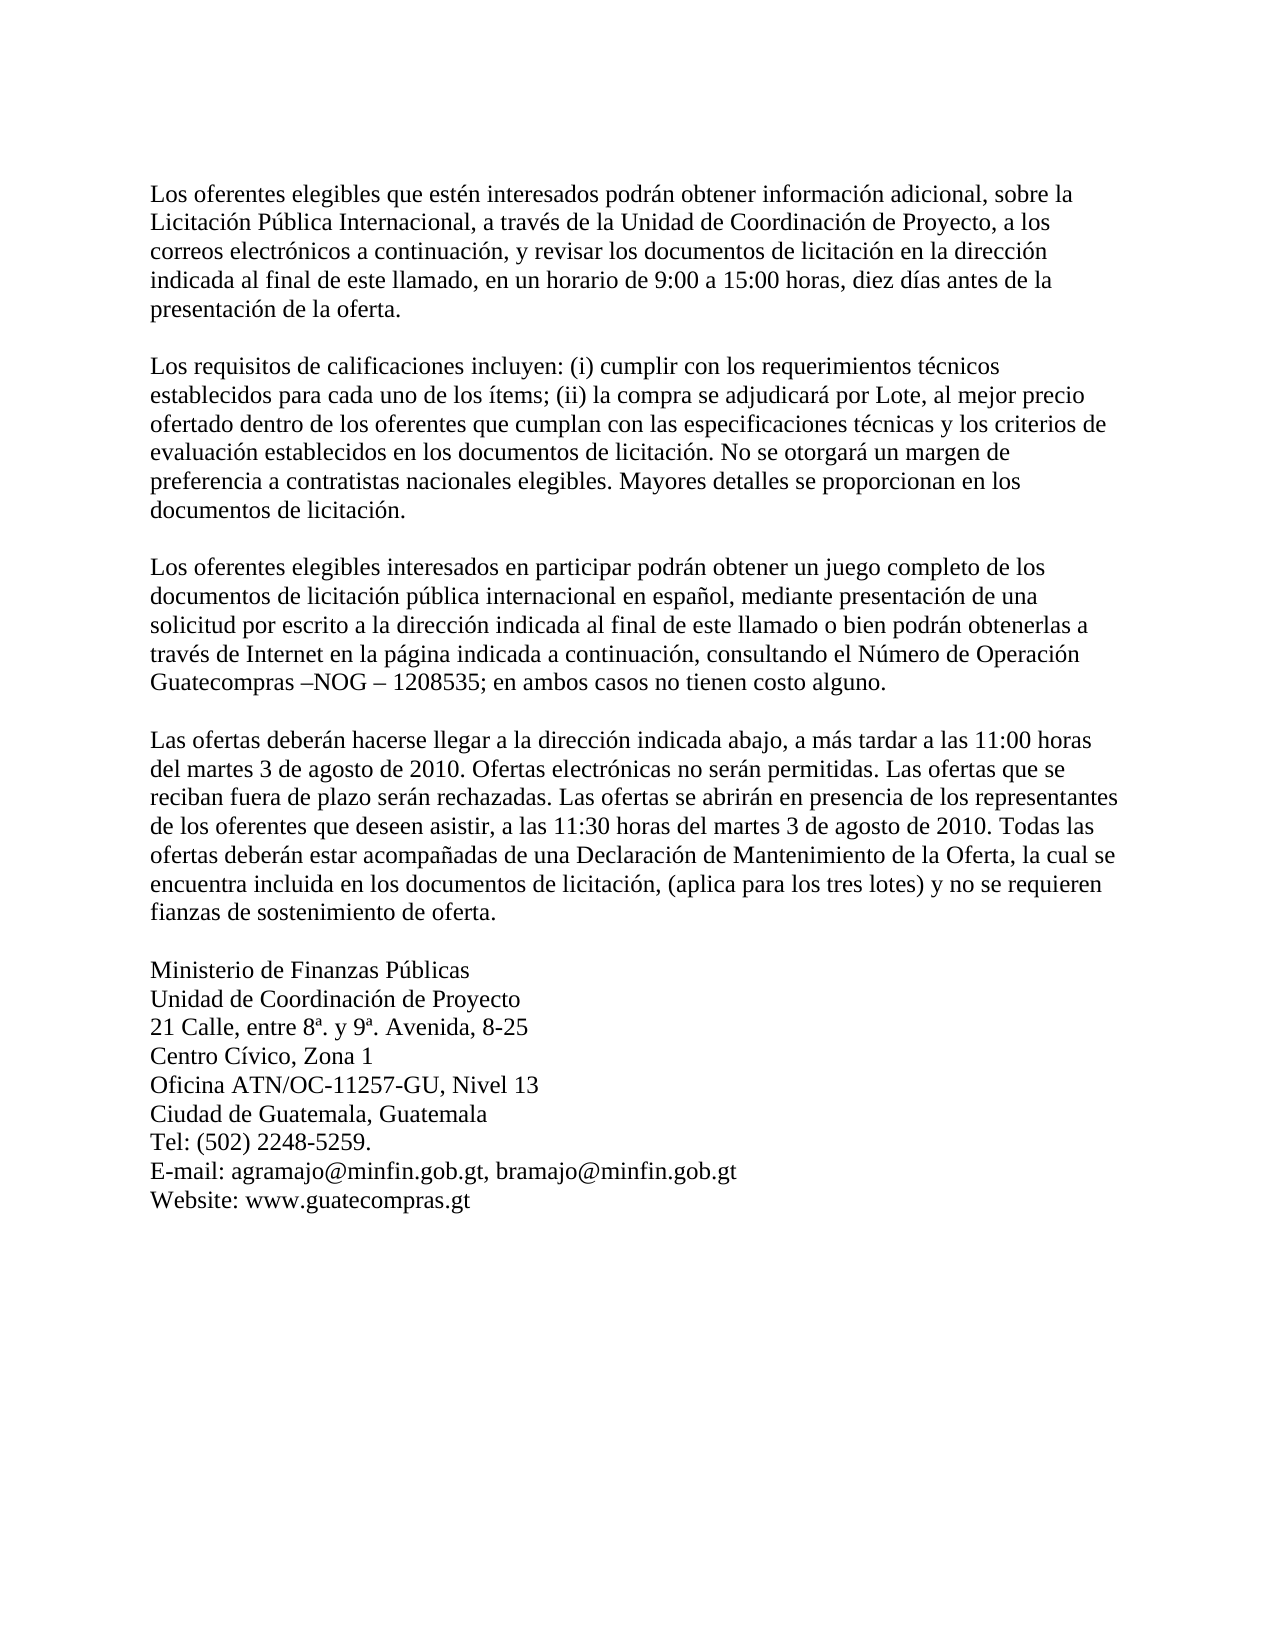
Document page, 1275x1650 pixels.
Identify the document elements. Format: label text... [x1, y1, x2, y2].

text Los oferentes elegibles interesados en participar podrán obtener un juego completo de los documentos de licitación pública internacional en español, mediante presentación de una solicitud por escrito a la dirección indicada al final de este llamado o bien podrán obtenerlas a través de Internet en la página indicada a continuación, consultando el Número de Operación Guatecompras –NOG – 1208535; en ambos casos no tienen costo alguno. [150, 552, 1125, 696]
text Tel: (502) 2248-5259. [150, 1127, 1125, 1156]
text 21 Calle, entre 8ª. y 9ª. Avenida, 8-25 [150, 1012, 1125, 1041]
text Centro Cívico, Zona 1 [150, 1041, 1125, 1070]
text Oficina ATN/OC-11257-GU, Nivel 13 [150, 1070, 1125, 1099]
text Unidad de Coordinación de Proyecto [150, 984, 1125, 1012]
text Los requisitos de calificaciones incluyen: (i) cumplir con los requerimientos técnicos establecidos para cada uno de los ítems; (ii) la compra se adjudicará por Lote, al mejor precio ofertado dentro de los oferentes que cumplan con las especificaciones técnicas y los criterios de evaluación establecidos en los documentos de licitación. No se otorgará un margen de preferencia a contratistas nacionales elegibles. Mayores detalles se proporcionan en los documentos de licitación. [150, 351, 1125, 524]
text E-mail: agramajo@minfin.gob.gt, bramajo@minfin.gob.gt [150, 1156, 1125, 1185]
text Ciudad de Guatemala, Guatemala [150, 1099, 1125, 1127]
text Website: www.guatecompras.gt [150, 1185, 1125, 1214]
text Las ofertas deberán hacerse llegar a la dirección indicada abajo, a más tardar a las 11:00 horas del martes 3 de agosto de 2010. Ofertas electrónicas no serán permitidas. Las ofertas que se reciban fuera de plazo serán rechazadas. Las ofertas se abrirán en presencia de los representantes de los oferentes que deseen asistir, a las 11:30 horas del martes 3 de agosto de 2010. Todas las ofertas deberán estar acompañadas de una Declaración de Mantenimiento de la Oferta, la cual se encuentra incluida en los documentos de licitación, (aplica para los tres lotes) y no se requieren fianzas de sostenimiento de oferta. [150, 725, 1125, 926]
text Ministerio de Finanzas Públicas [150, 955, 1125, 984]
text Los oferentes elegibles que estén interesados podrán obtener información adicional, sobre la Licitación Pública Internacional, a través de la Unidad de Coordinación de Proyecto, a los correos electrónicos a continuación, y revisar los documentos de licitación en la dirección indicada al final de este llamado, en un horario de 9:00 a 15:00 horas, diez días antes de la presentación de la oferta. [150, 179, 1125, 322]
